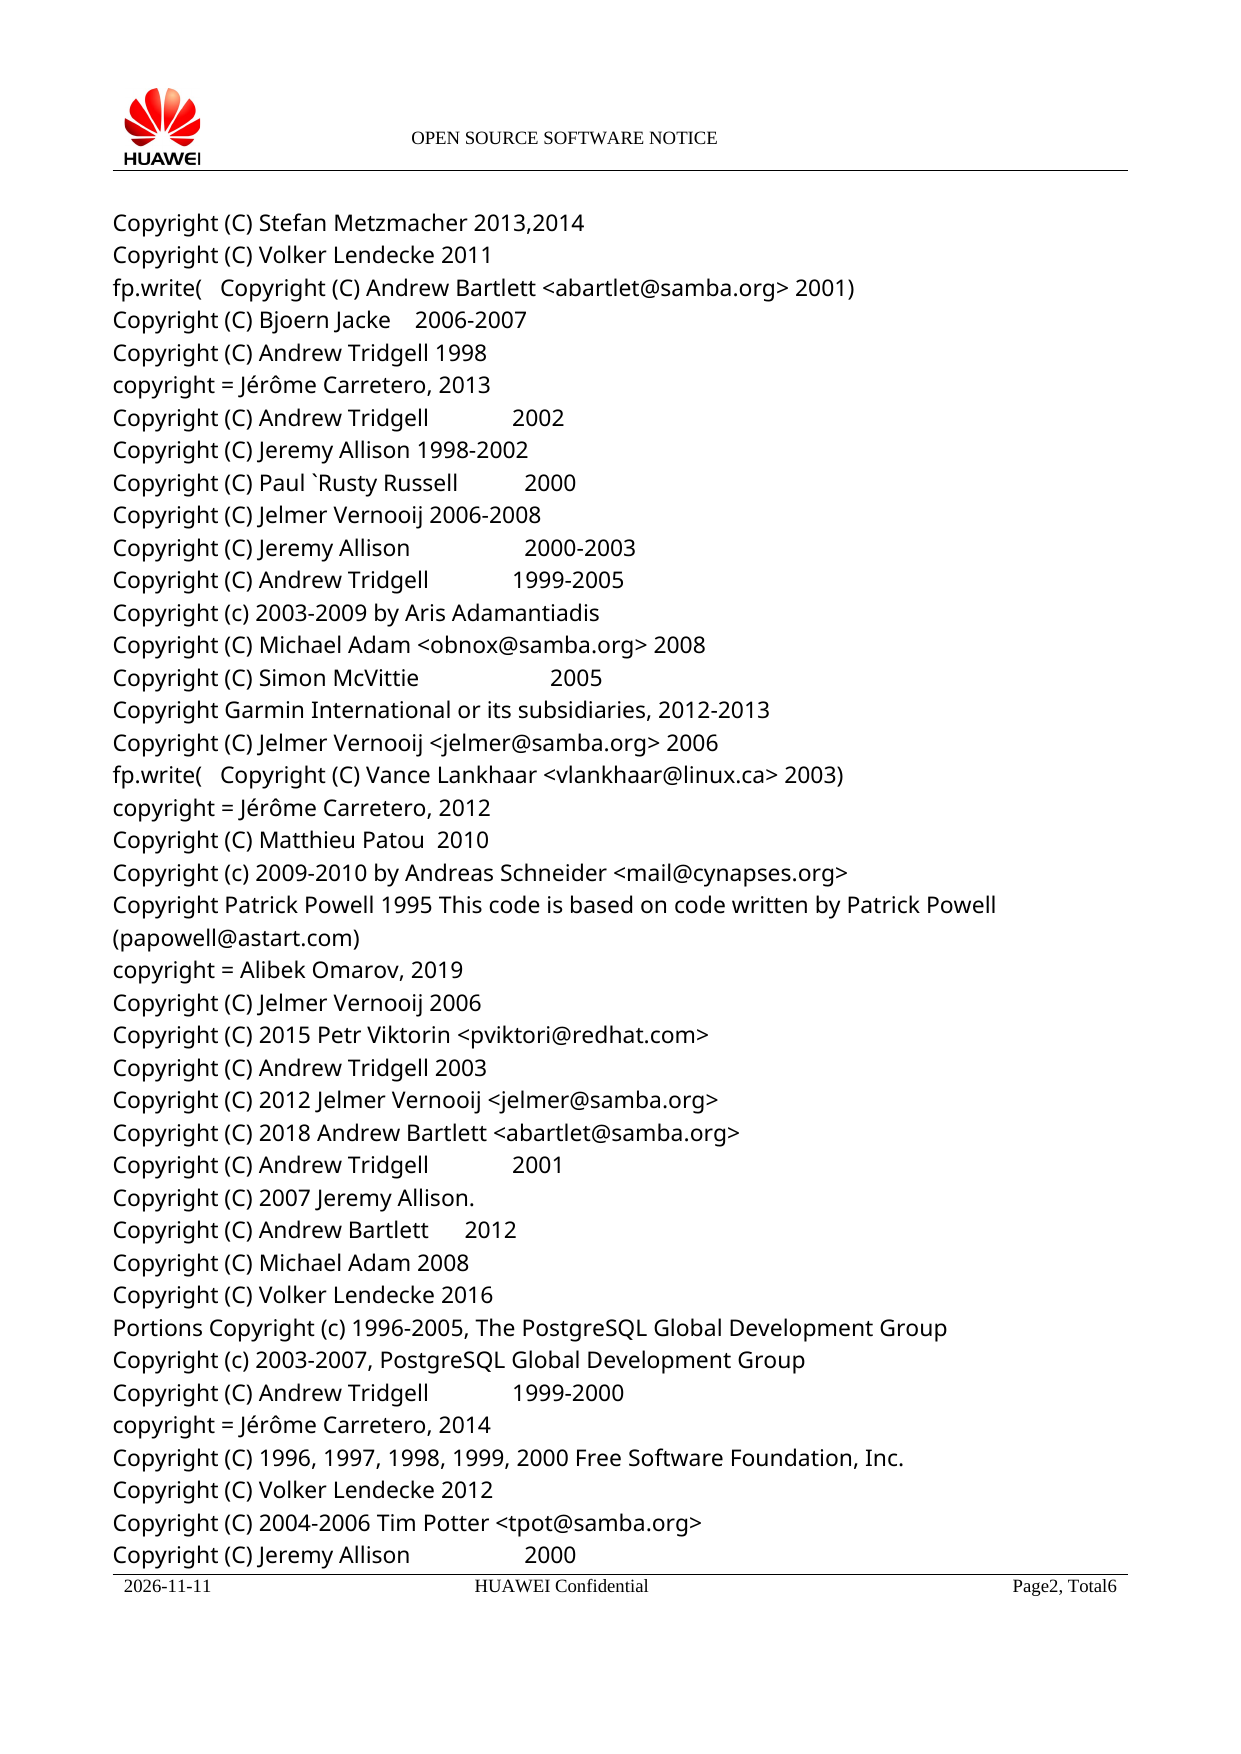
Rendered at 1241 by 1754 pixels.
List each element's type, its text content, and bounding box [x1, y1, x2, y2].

picture [124, 88, 201, 165]
